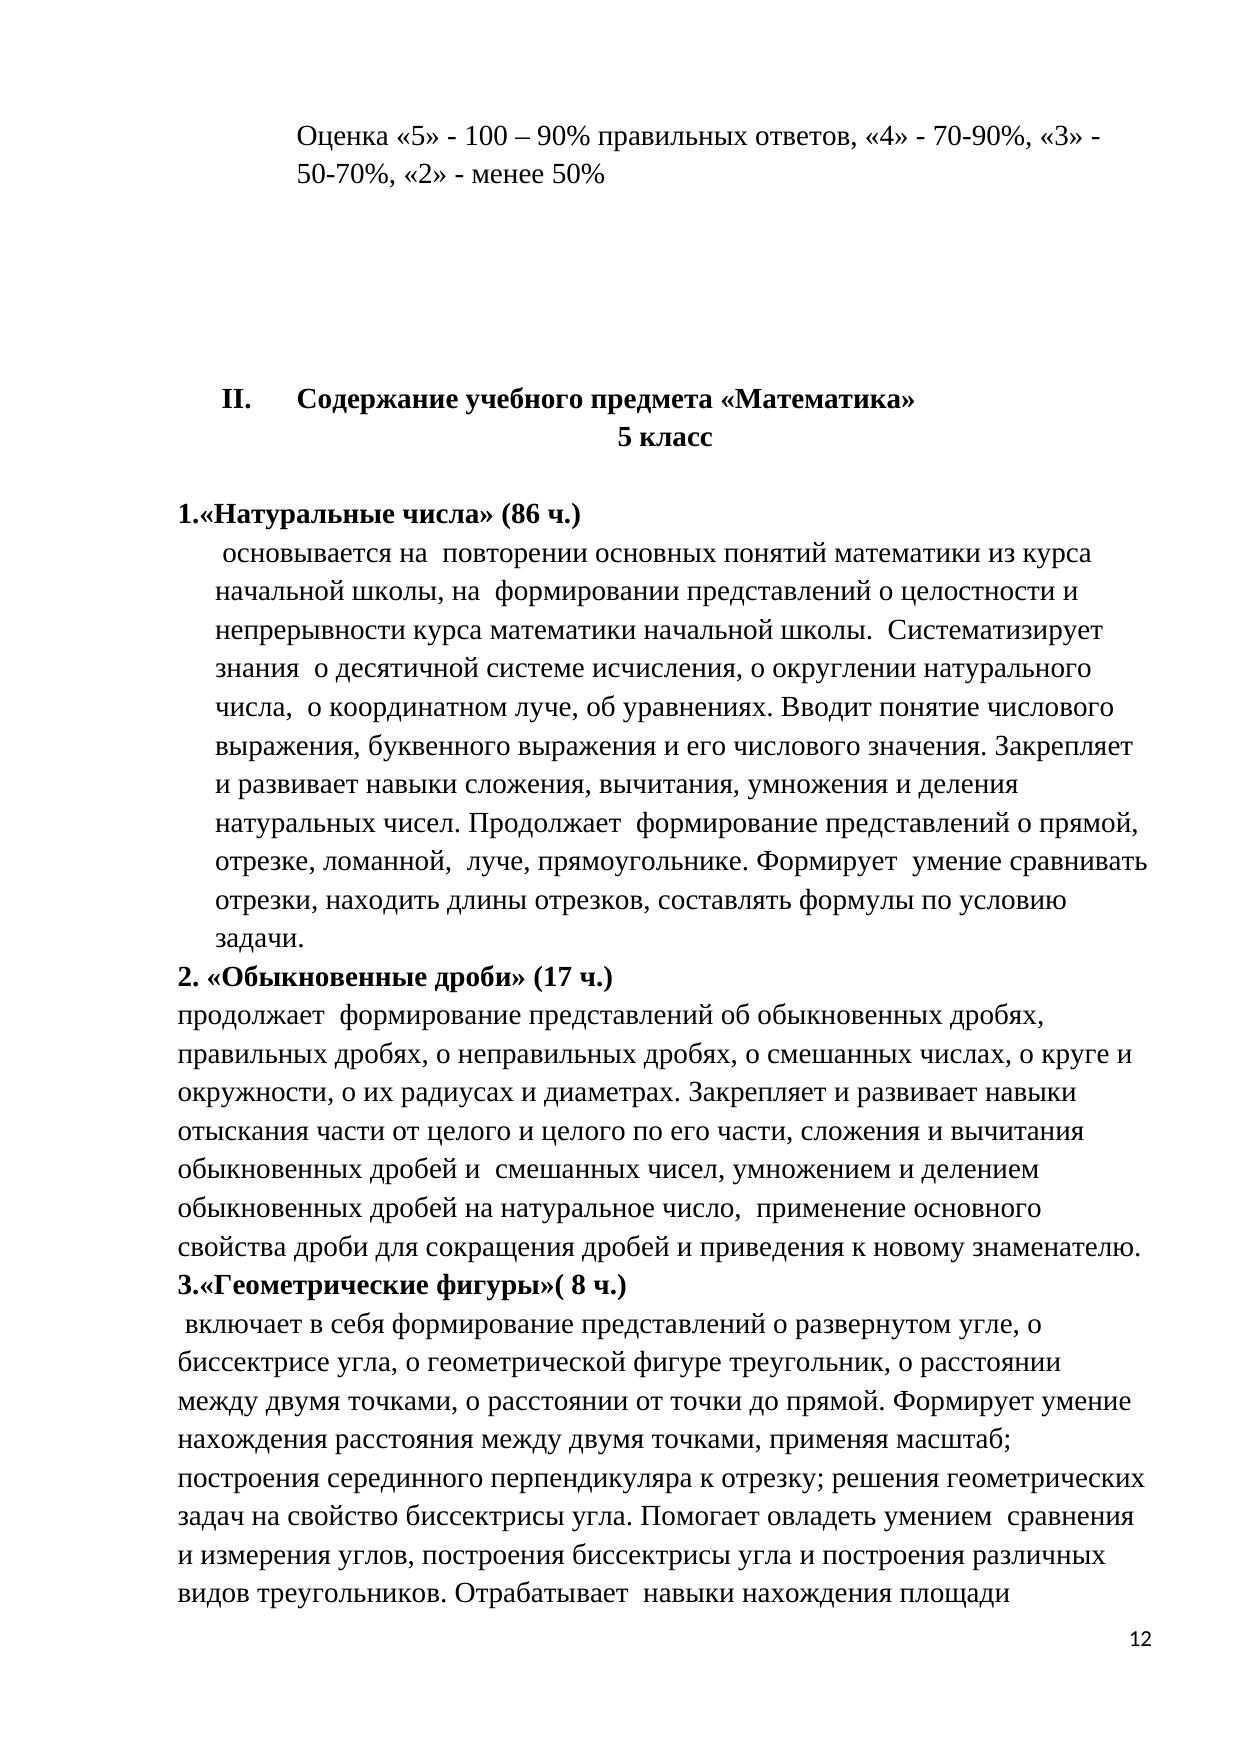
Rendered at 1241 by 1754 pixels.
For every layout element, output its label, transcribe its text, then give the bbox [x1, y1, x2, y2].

text Оценка «5» - 100 – 90% правильных ответов, «4» - 70-90%, «3» - 50-70%, «2» - менее 50% [296, 118, 1137, 190]
text основывается на повторении основных понятий математики из курса начальной школы, на формировании представлений о целостности и непрерывности курса математики начальной школы. Систематизирует знания о десятичной системе исчисления, о округлении натурального числа, о координатном луче, об уравнениях. Вводит понятие числового выражения, буквенного выражения и его числового значения. Закрепляет и развивает навыки сложения, вычитания, умножения и деления натуральных чисел. Продолжает формирование представлений о прямой, отрезке, ломанной, луче, прямоугольнике. Формирует умение сравнивать отрезки, находить длины отрезков, составлять формулы по условию задачи. [215, 535, 1152, 954]
text 3.«Геометрические фигуры»( 8 ч.) [177, 1267, 1152, 1301]
text продолжает формирование представлений об обыкновенных дробях, правильных дробях, о неправильных дробях, о смешанных числах, о круге и окружности, о их радиусах и диаметрах. Закрепляет и развивает навыки отыскания части от целого и целого по его части, сложения и вычитания обыкновенных дробей и смешанных чисел, умножением и делением обыкновенных дробей на натуральное число, применение основного свойства дроби для сокращения дробей и приведения к новому знаменателю. [177, 997, 1152, 1262]
text 1.«Натуральные числа» (86 ч.) [177, 496, 1152, 530]
list 5 класс [296, 419, 1152, 453]
text 2. «Обыкновенные дроби» (17 ч.) [177, 959, 1152, 992]
list Содержание учебного предмета «Математика» [221, 381, 1152, 414]
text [177, 1306, 1152, 1609]
